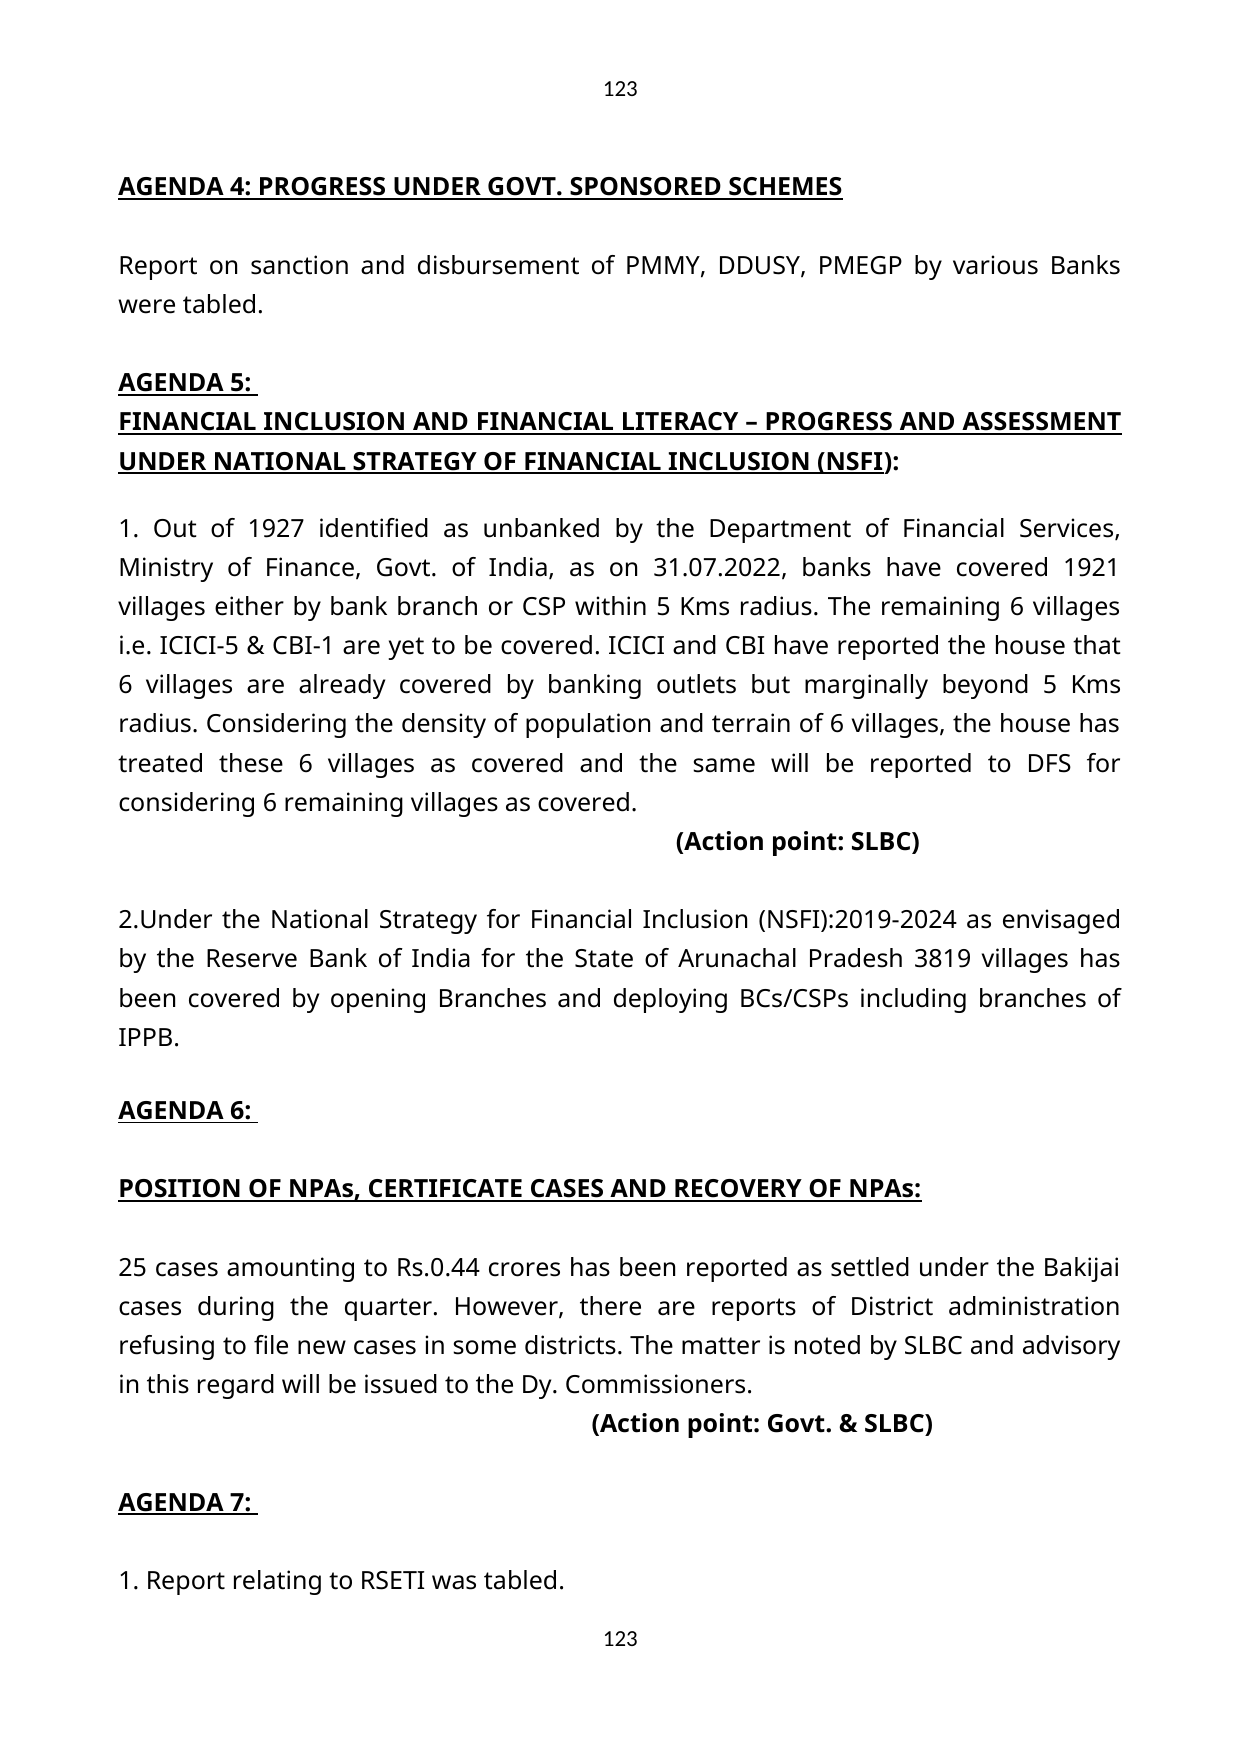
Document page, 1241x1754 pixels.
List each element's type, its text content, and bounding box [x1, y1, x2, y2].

text POSITION OF NPAs, CERTIFICATE CASES AND RECOVERY OF NPAs: [118, 1171, 1122, 1205]
text AGENDA 4: PROGRESS UNDER GOVT. SPONSORED SCHEMES [118, 169, 1122, 203]
text 2.Under the National Strategy for Financial Inclusion (NSFI):2019-2024 as envisaged by the Reserve Bank of India for the State of Arunachal Pradesh 3819 villages has been covered by opening Branches and deploying BCs/CSPs including branches of IPPB. [118, 902, 1122, 1053]
text AGENDA 7: [118, 1484, 1122, 1518]
text Report on sanction and disbursement of PMMY, DDUSY, PMEGP by various Banks were tabled. [118, 247, 1122, 321]
text FINANCIAL INCLUSION AND FINANCIAL LITERACY – PROGRESS AND ASSESSMENT UNDER NATIONAL STRATEGY OF FINANCIAL INCLUSION (NSFI): [118, 435, 1122, 477]
text 1. Report relating to RSETI was tabled. [118, 1563, 1122, 1597]
text (Action point: SLBC) [118, 824, 1122, 858]
text FINANCIAL INCLUSION AND FINANCIAL LITERACY – PROGRESS AND ASSESSMENT UNDER NATIONAL STRATEGY OF FINANCIAL INCLUSION (NSFI): [118, 404, 1122, 433]
text 25 cases amounting to Rs.0.44 crores has been reported as settled under the Bakijai cases during the quarter. However, there are reports of District administration refusing to file new cases in some districts. The matter is noted by SLBC and advisory in this regard will be issued to the Dy. Commissioners. [118, 1249, 1122, 1401]
text AGENDA 5: [118, 365, 1122, 399]
text 1. Out of 1927 identified as unbanked by the Department of Financial Services, Ministry of Finance, Govt. of India, as on 31.07.2022, banks have covered 1921 villages either by bank branch or CSP within 5 Kms radius. The remaining 6 villages i.e. ICICI-5 & CBI-1 are yet to be covered. ICICI and CBI have reported the house that 6 villages are already covered by banking outlets but marginally beyond 5 Kms radius. Considering the density of population and terrain of 6 villages, the house has treated these 6 villages as covered and the same will be reported to DFS for considering 6 remaining villages as covered. [118, 510, 1122, 818]
text (Action point: Govt. & SLBC) [118, 1406, 1122, 1440]
text AGENDA 6: [118, 1093, 1122, 1127]
